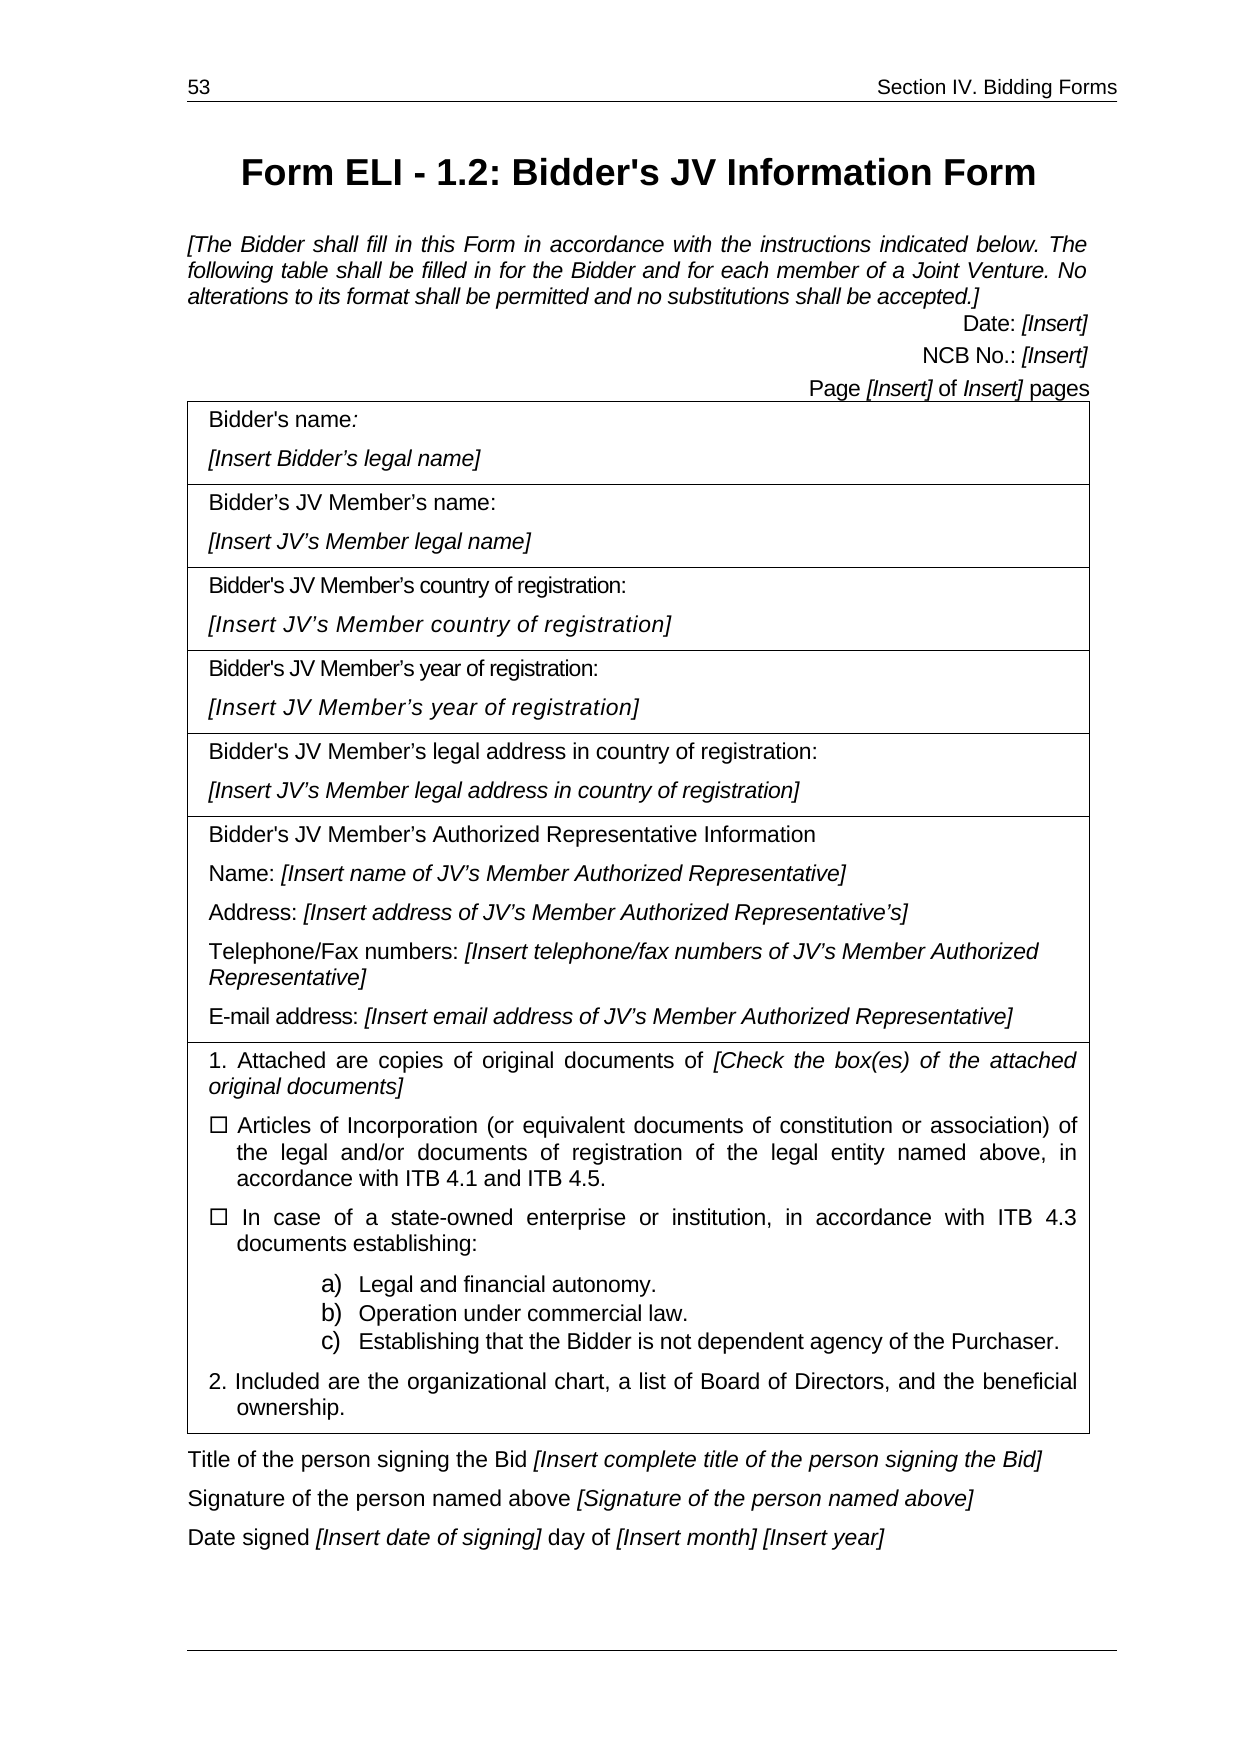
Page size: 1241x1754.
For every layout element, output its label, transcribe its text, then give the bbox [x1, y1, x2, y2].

text NCB No.: [Insert] [187, 342, 1090, 369]
table_cell Bidder's JV Member’s year of registration: [Insert JV Member’s year of registration] [188, 651, 1089, 733]
text Date signed [Insert date of signing] day of [Insert month] [Insert year] [187, 1524, 1090, 1550]
table_cell Bidder's JV Member’s legal address in country of registration: [Insert JV’s Member legal address in country of registration] [188, 734, 1089, 816]
text Page [Insert] of Insert] pages [187, 375, 1090, 401]
text Form ELI - 1.2: Bidder's JV Information Form [187, 150, 1090, 193]
text Date: [Insert] [187, 310, 1090, 336]
text [The Bidder shall fill in this Form in accordance with the instructions indicated below. The following table shall be filled in for the Bidder and for each member of a Joint Venture. No alterations to its format shall be permitted and no substitutions shall be accepted.] [187, 231, 1090, 310]
table_cell Bidder's JV Member’s country of registration: [Insert JV’s Member country of registration] [188, 568, 1089, 650]
text Signature of the person named above [Signature of the person named above] [187, 1485, 1090, 1512]
table_header Bidder's name: [Insert Bidder’s legal name] [188, 402, 1089, 484]
text Title of the person signing the Bid [Insert complete title of the person signing the Bid] [187, 1446, 1090, 1473]
table_cell Bidder's JV Member’s Authorized Representative Information Name: [Insert name of JV’s Member Authorized Representative] Address: [Insert address of JV’s Member Authorized Representative’s] Telephone/Fax numbers: [Insert telephone/fax numbers of JV’s Member Authorized Representative] E-mail address: [Insert email address of JV’s Member Authorized Representative] [188, 817, 1089, 1042]
table_cell Bidder’s JV Member’s name: [Insert JV’s Member legal name] [188, 485, 1089, 567]
table_cell 1. Attached are copies of original documents of [Check the box(es) of the attached original documents] Articles of Incorporation (or equivalent documents of constitution or association) of the legal and/or documents of registration of the legal entity named above, in accordance with ITB 4.1 and ITB 4.5. In case of a state-owned enterprise or institution, in accordance with ITB 4.3 documents establishing: Legal and financial autonomy. Operation under commercial law. Establishing that the Bidder is not dependent agency of the Purchaser. 2. Included are the organizational chart, a list of Board of Directors, and the beneficial ownership. [188, 1043, 1089, 1433]
